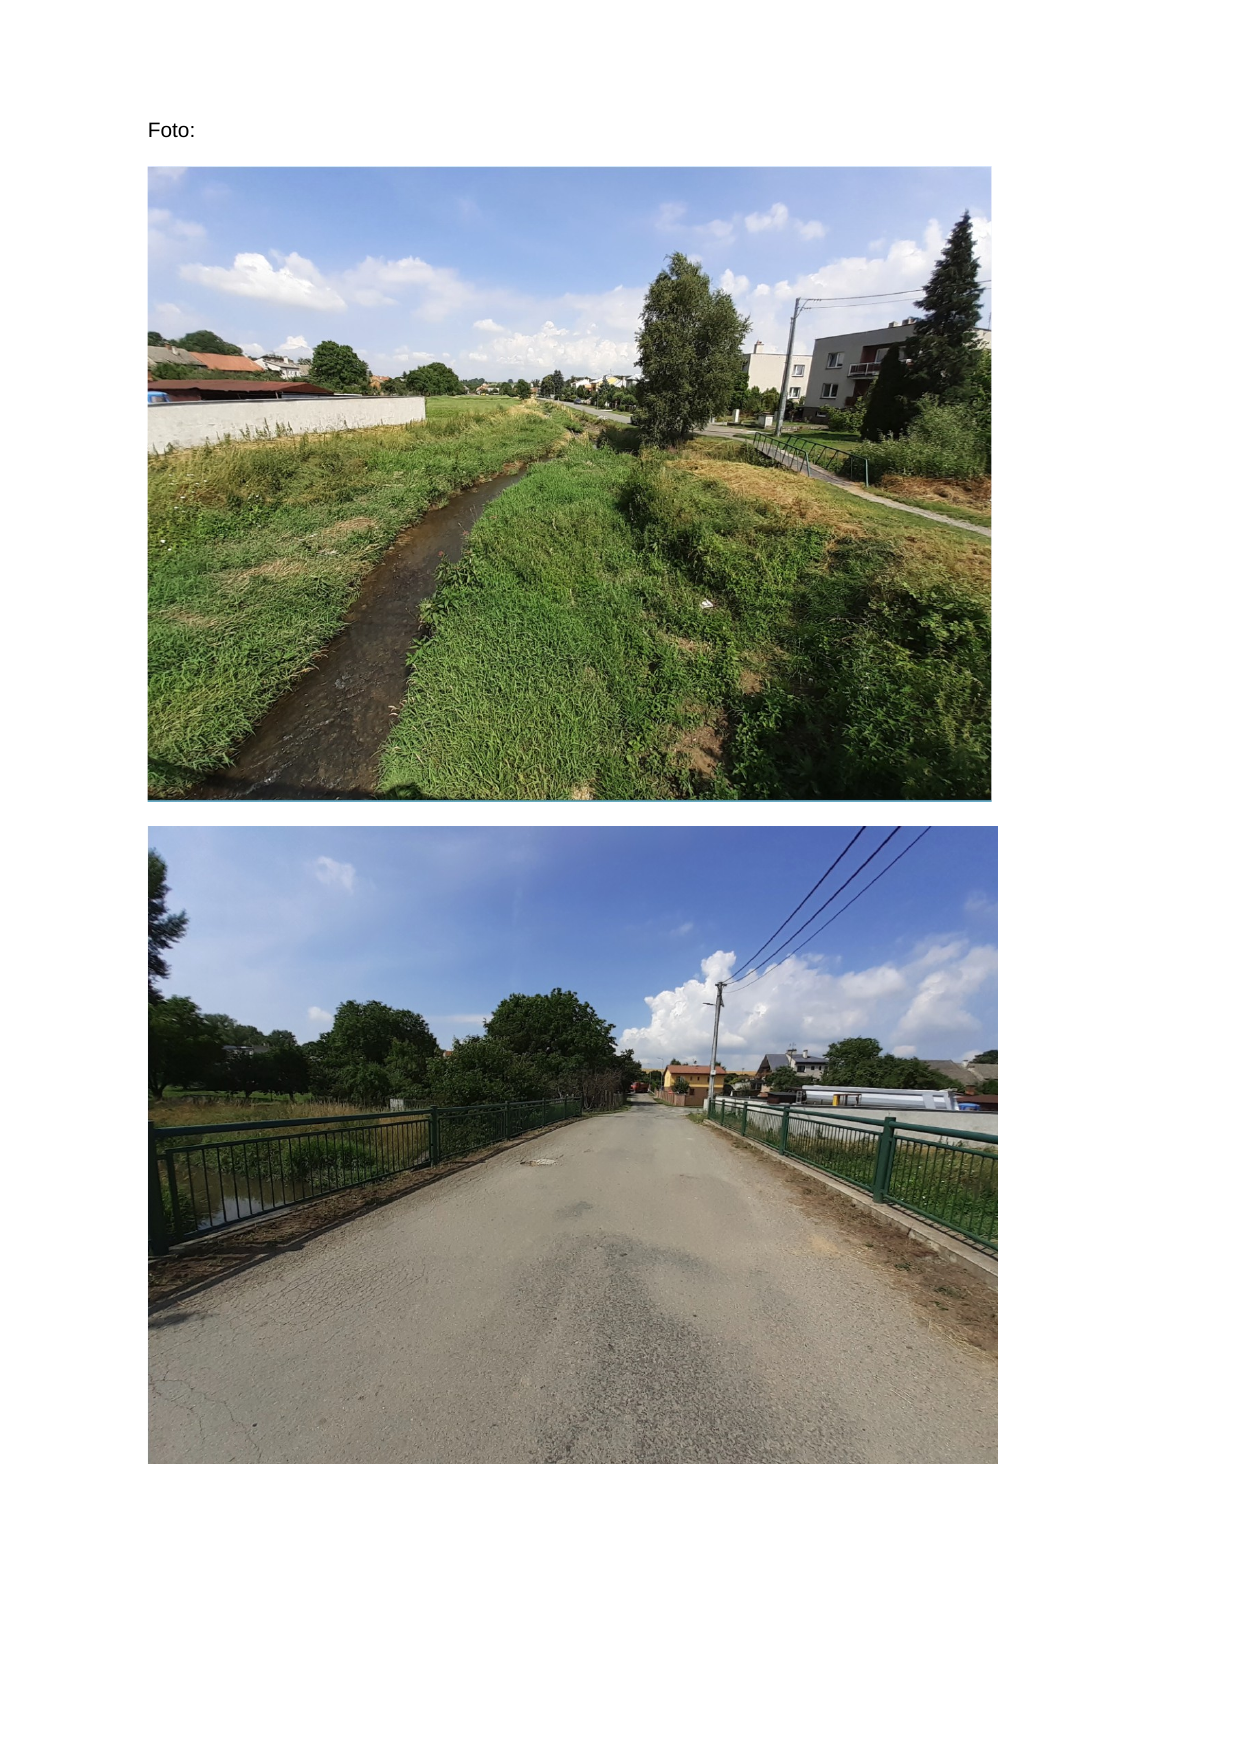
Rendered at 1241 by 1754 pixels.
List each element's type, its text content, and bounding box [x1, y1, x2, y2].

picture [147, 826, 998, 1464]
picture [147, 166, 992, 802]
text Foto: [148, 118, 1093, 142]
